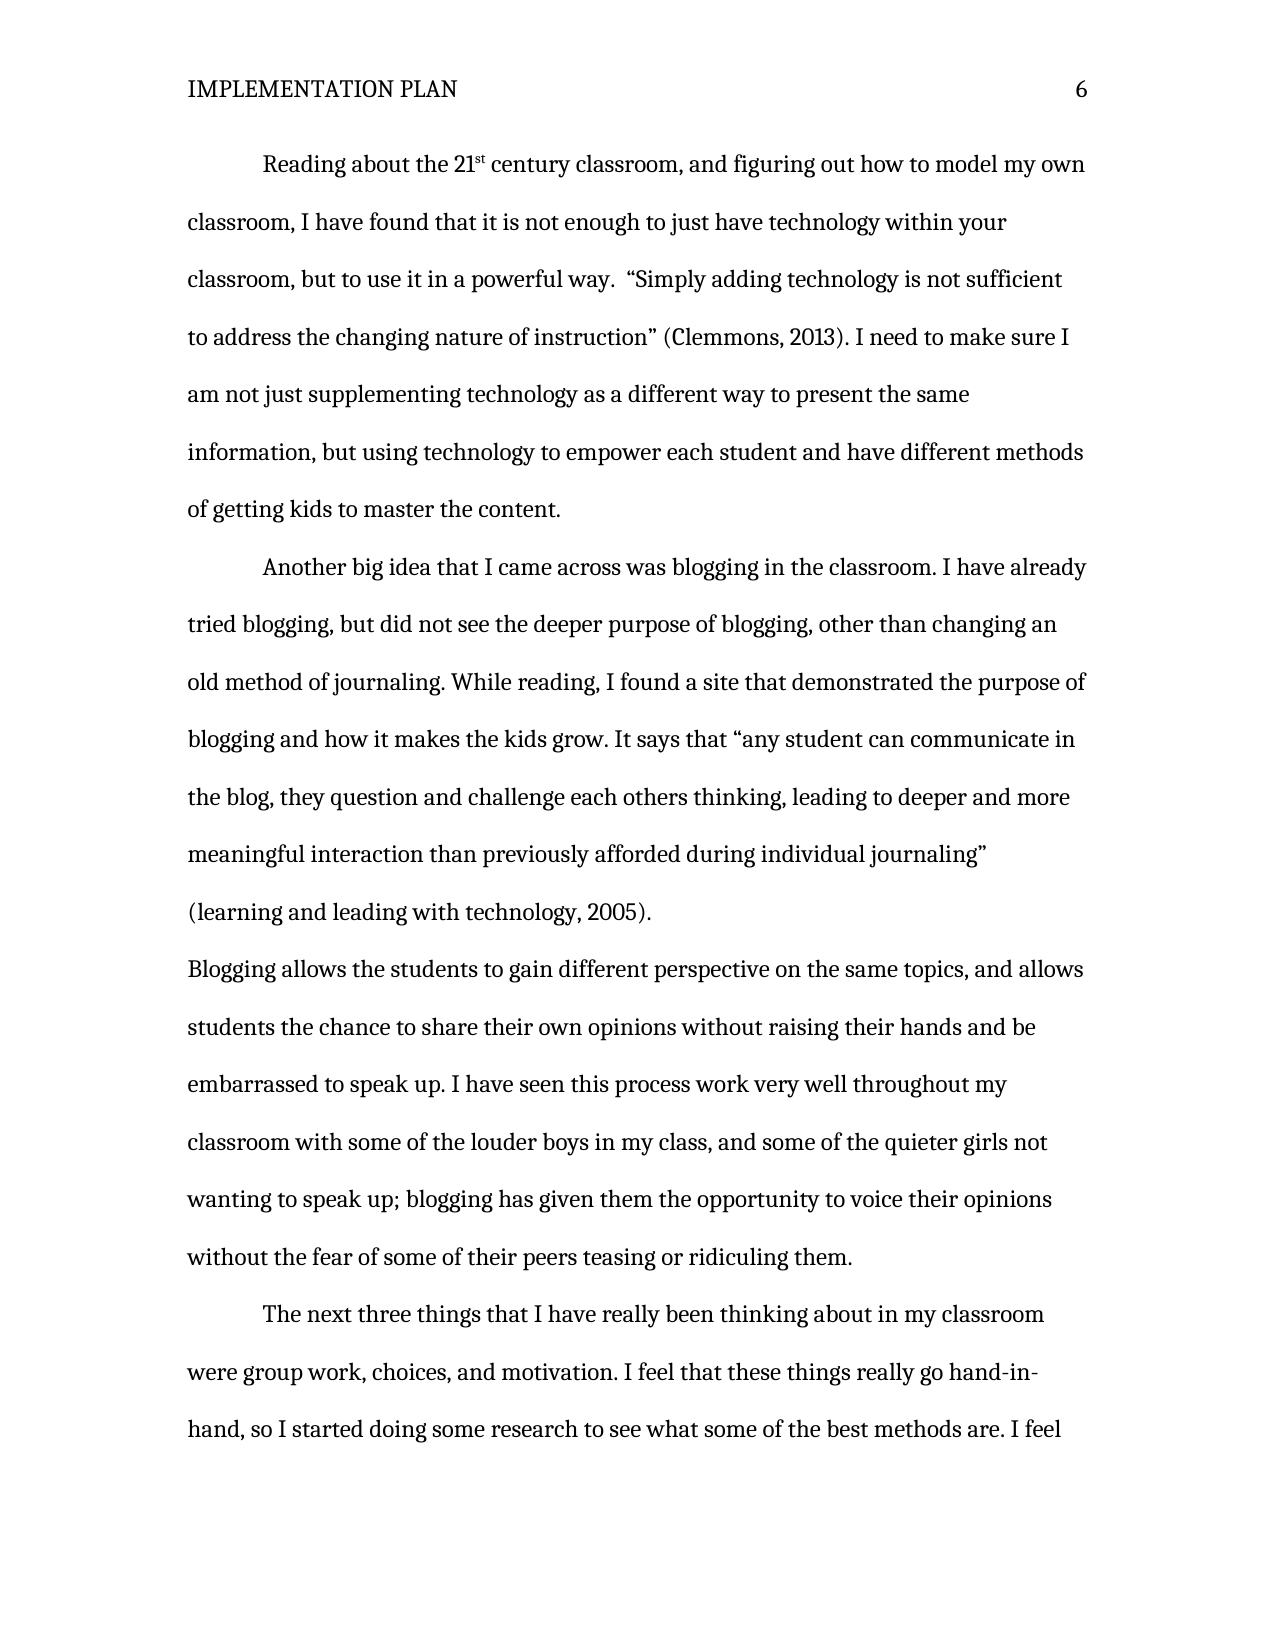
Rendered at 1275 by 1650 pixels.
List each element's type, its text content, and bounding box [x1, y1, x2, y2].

text Blogging allows the students to gain different perspective on the same topics, and allows students the chance to share their own opinions without raising their hands and be embarrassed to speak up. I have seen this process work very well throughout my classroom with some of the louder boys in my class, and some of the quieter girls not wanting to speak up; blogging has given them the opportunity to voice their opinions without the fear of some of their peers teasing or ridiculing them. [187, 955, 1087, 1271]
text Another big idea that I came across was blogging in the classroom. I have already tried blogging, but did not see the deeper purpose of blogging, other than changing an old method of journaling. While reading, I found a site that demonstrated the purpose of blogging and how it makes the kids grow. It says that “any student can communicate in the blog, they question and challenge each others thinking, leading to deeper and more meaningful interaction than previously afforded during individual journaling” (learning and leading with technology, 2005). [187, 552, 1087, 926]
text Reading about the 21st century classroom, and figuring out how to model my own classroom, I have found that it is not enough to just have technology within your classroom, but to use it in a powerful way. “Simply adding technology is not sufficient to address the changing nature of instruction” (Clemmons, 2013). I need to make sure I am not just supplementing technology as a different way to present the same information, but using technology to empower each student and have different methods of getting kids to master the content. [187, 150, 1087, 524]
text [187, 1300, 1087, 1444]
